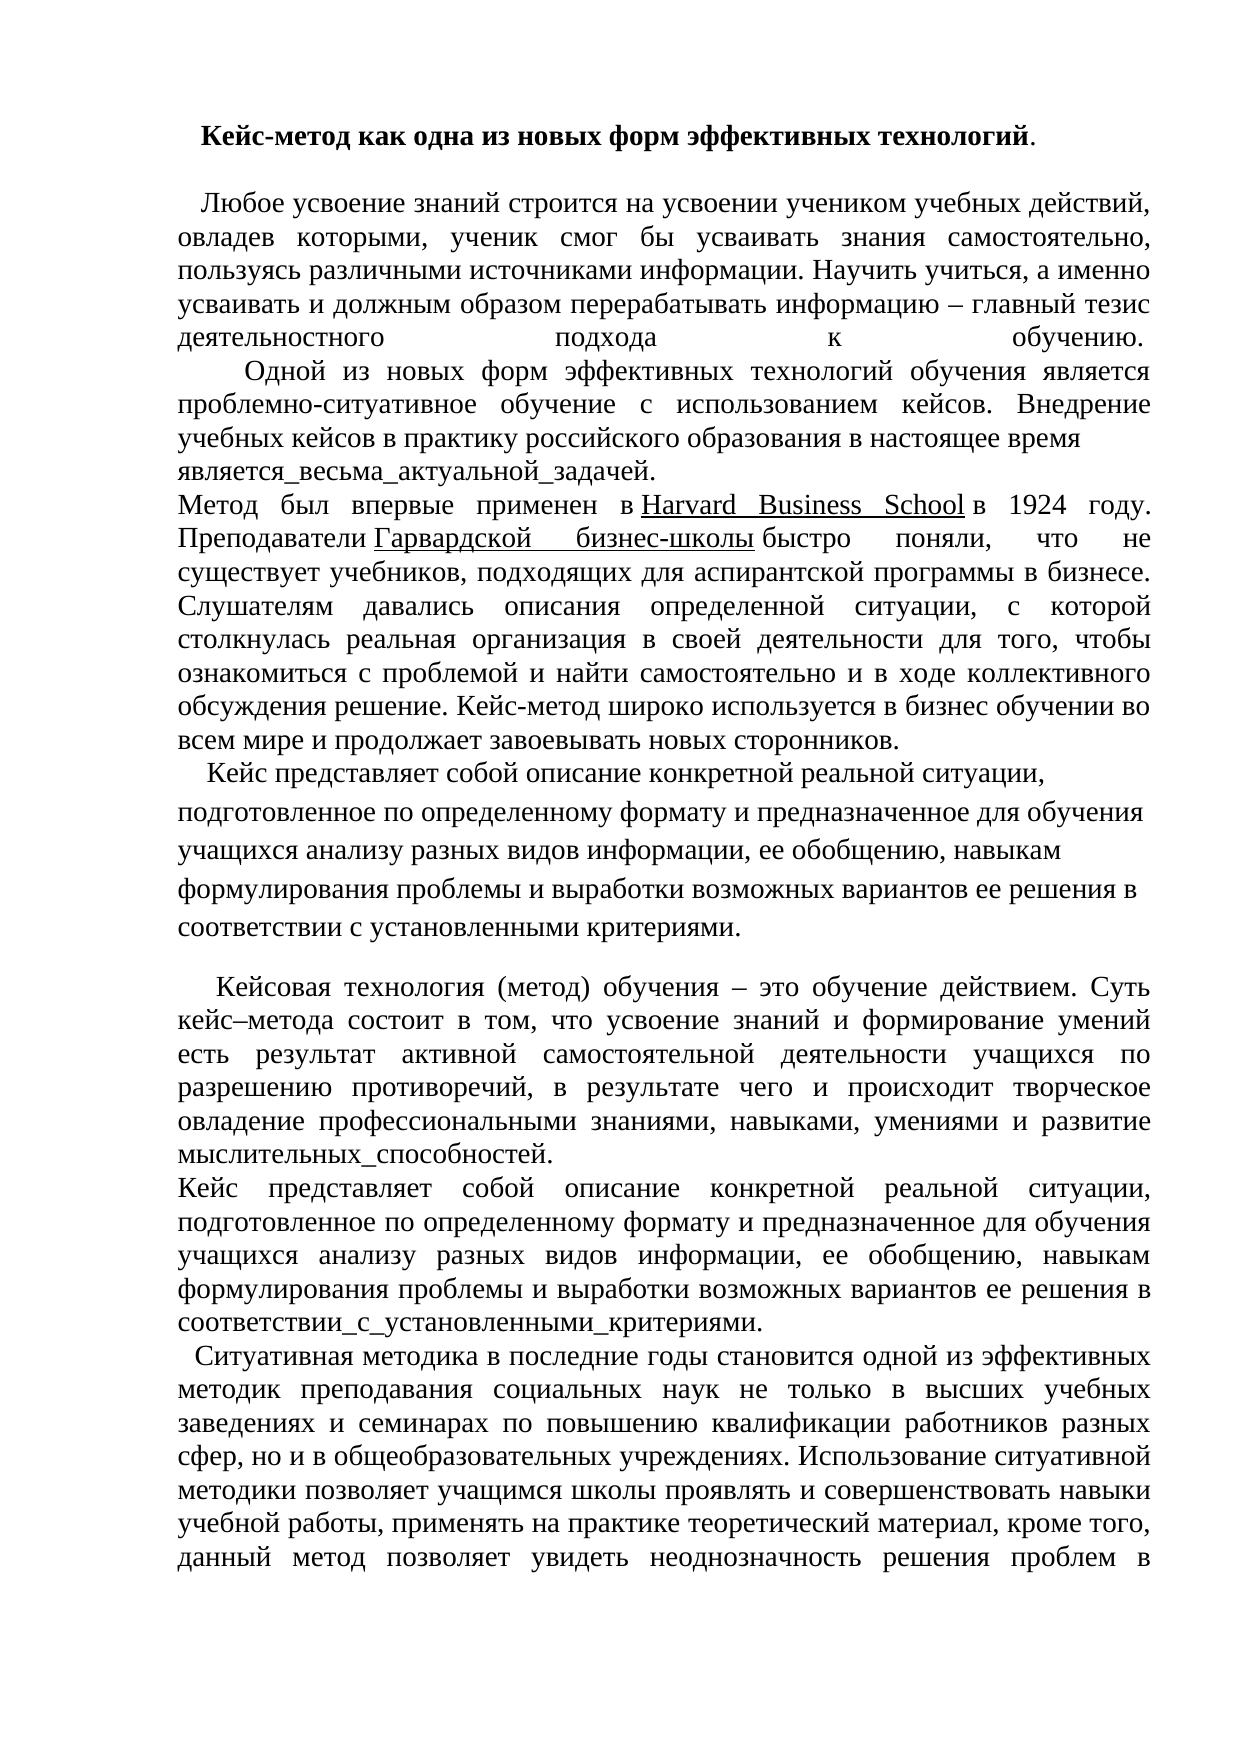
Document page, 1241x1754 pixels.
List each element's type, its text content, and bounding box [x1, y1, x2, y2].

text Кейс-метод как одна из новых форм эффективных технологий. [177, 118, 1152, 152]
text Кейс представляет собой описание конкретной реальной ситуации, подготовленное по определенному формату и предназначенное для обучения учащихся анализу разных видов информации, ее обобщению, навыкам формулирования проблемы и выработки возможных вариантов ее решения в соответствии с установленными критериями. [177, 755, 1152, 943]
text является_весьма_актуальной_задачей. Метод был впервые применен в Harvard Business School в 1924 году. Преподаватели Гарвардской бизнес-школы быстро поняли, что не существует учебников, подходящих для аспирантской программы в бизнесе. Слушателям давались описания определенной ситуации, с которой столкнулась реальная организация в своей деятельности для того, чтобы ознакомиться с проблемой и найти самостоятельно и в ходе коллективного обсуждения решение. Кейс-метод широко используется в бизнес обучении во всем мире и продолжает завоевывать новых сторонников. [177, 453, 1152, 755]
text Любое усвоение знаний строится на усвоении учеником учебных действий, овладев которыми, ученик смог бы усваивать знания самостоятельно, пользуясь различными источниками информации. Научить учиться, а именно усваивать и должным образом перерабатывать информацию – главный тезис деятельностного подхода к обучению. Одной из новых форм эффективных технологий обучения является проблемно-ситуативное обучение с использованием кейсов. Внедрение учебных кейсов в практику российского образования в настоящее время [177, 185, 1152, 453]
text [177, 969, 1152, 1573]
